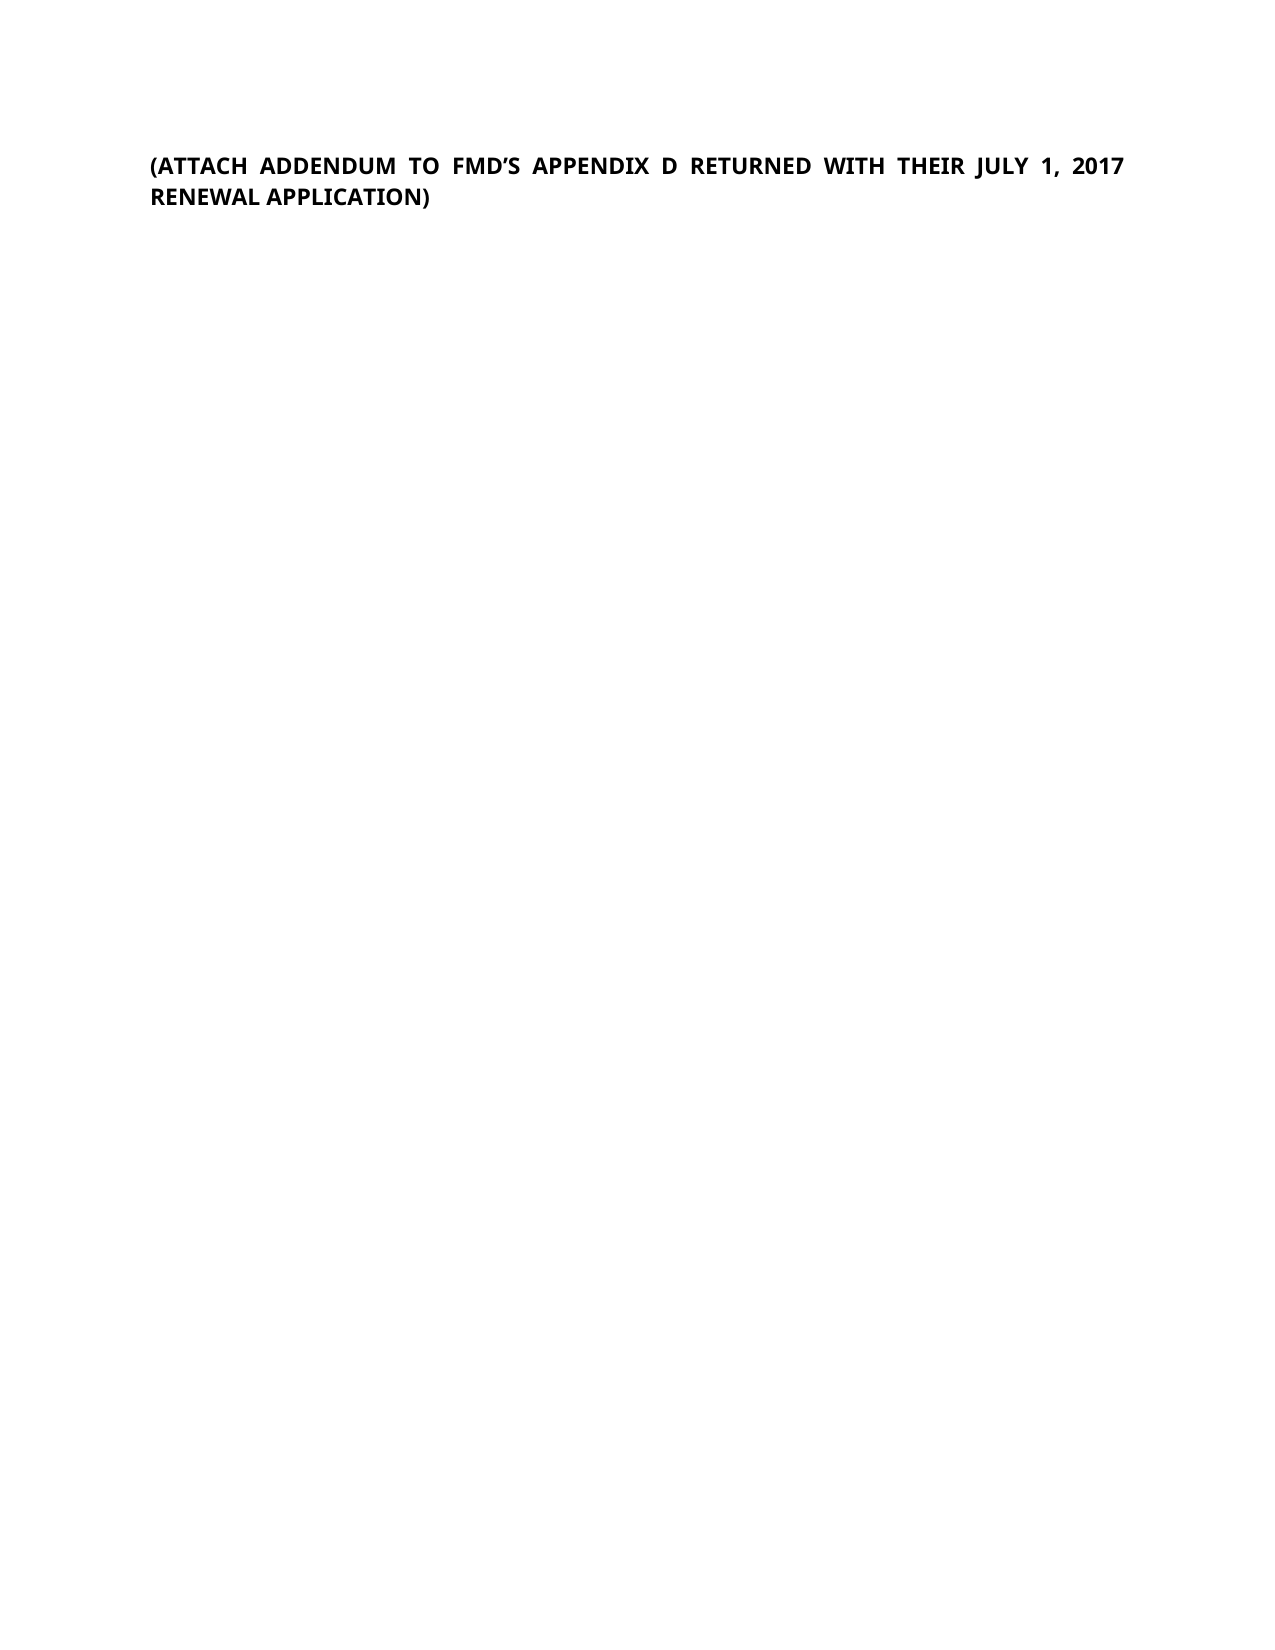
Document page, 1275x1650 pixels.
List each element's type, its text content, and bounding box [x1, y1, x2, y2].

text (ATTACH ADDENDUM TO FMD’S APPENDIX D RETURNED WITH THEIR JULY 1, 2017 RENEWAL APPLICATION) [150, 150, 1125, 212]
